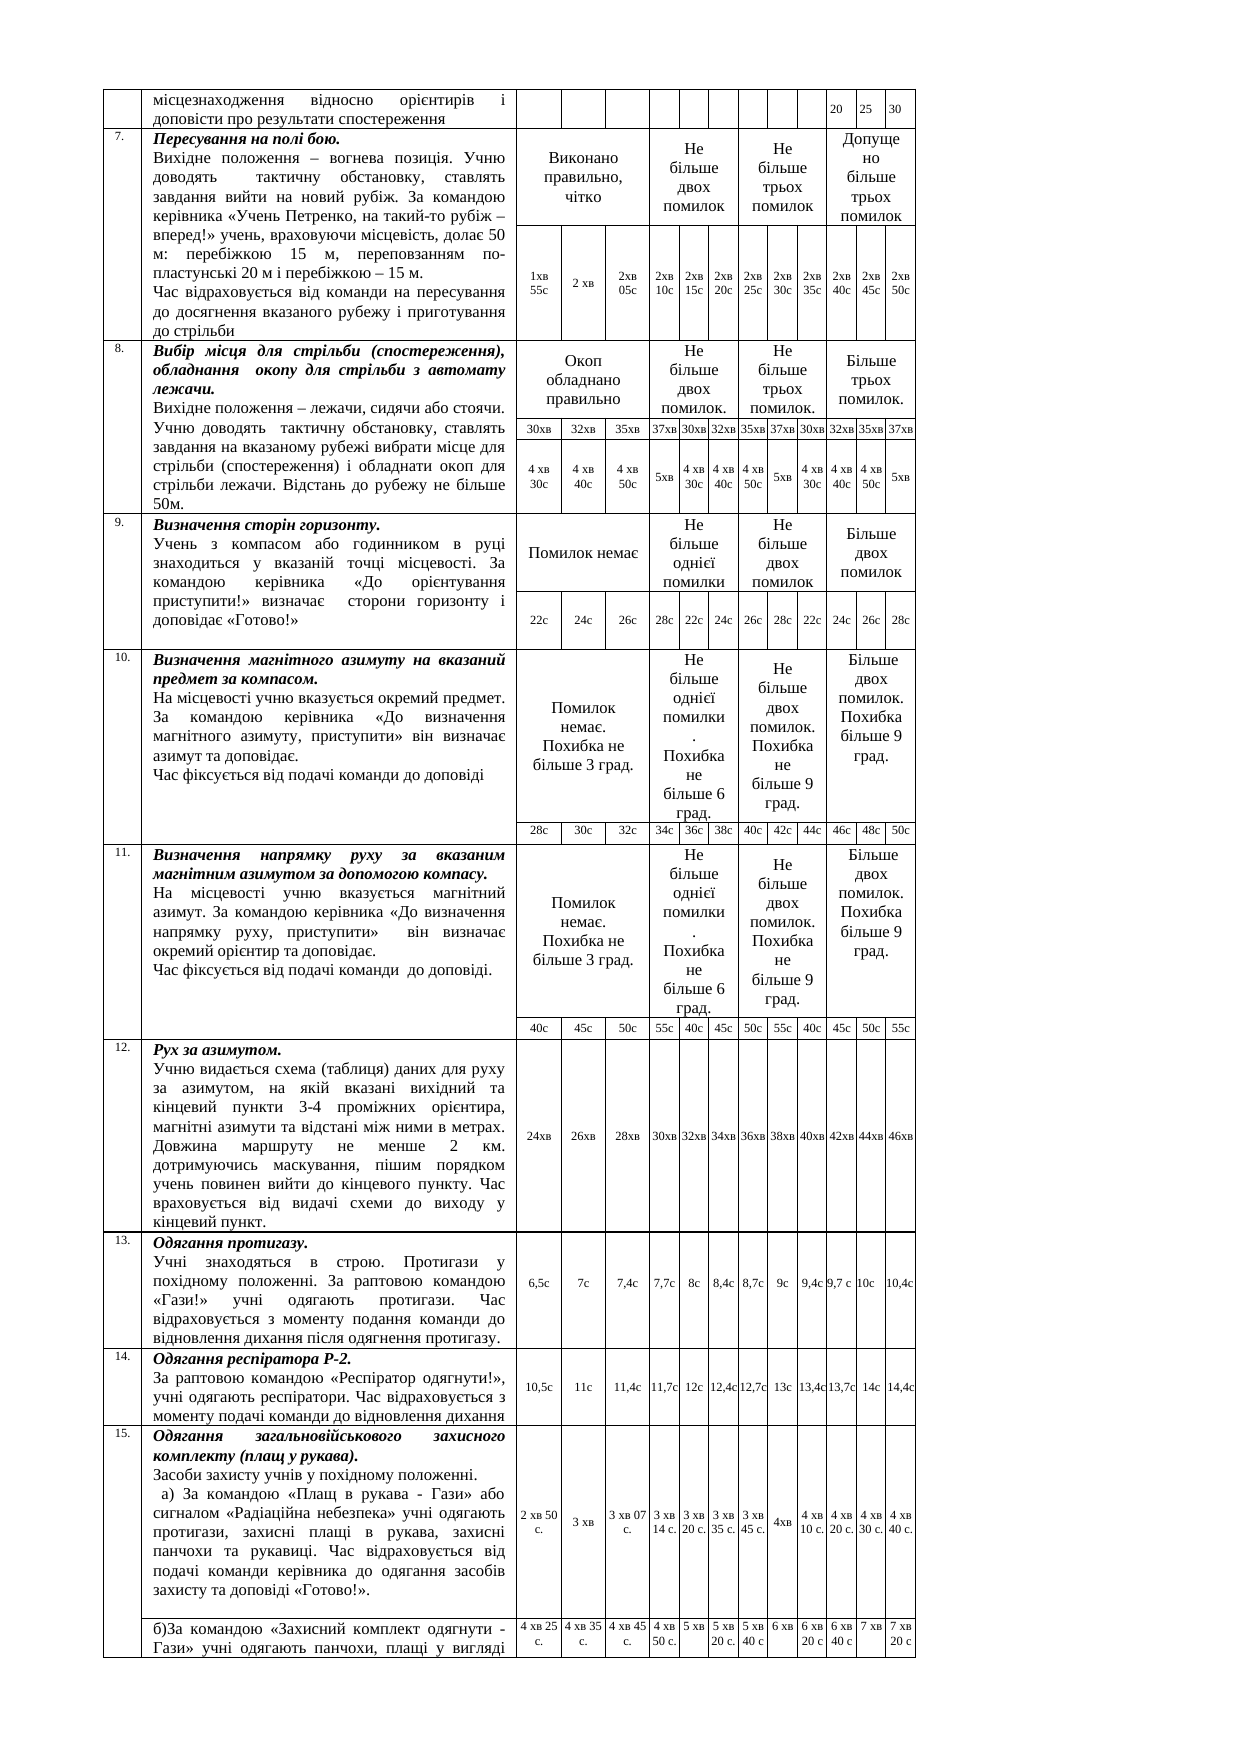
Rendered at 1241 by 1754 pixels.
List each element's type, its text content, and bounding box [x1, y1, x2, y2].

table_cell 3 хв 45 с. [739, 1426, 767, 1618]
table_cell Помилок немає [517, 514, 649, 591]
table_cell 4 хв 40с [562, 440, 605, 513]
table_cell Одягання протигазу. Учні знаходяться в строю. Протигази у похідному положенні. За раптовою командою «Гази!» учні одягають протигази. Час відраховується з моменту подання команди до відновлення дихання після одягнення протигазу. [142, 1233, 516, 1347]
table_cell 24хв [517, 1040, 561, 1231]
table_cell 3 хв 35 с. [709, 1426, 738, 1618]
table_cell 50с [886, 823, 915, 844]
table_cell 4 хв 50с [606, 440, 649, 513]
table_cell 8 [562, 90, 605, 128]
table_cell Не більше двох помилок. [650, 341, 738, 417]
table_cell 13,4с [798, 1349, 826, 1425]
table_cell 2хв 40с [827, 226, 856, 340]
table_cell 4 хв 50с [857, 440, 885, 513]
table_cell 4 хв 50с [739, 440, 767, 513]
table_cell 9,7 с [827, 1233, 856, 1347]
table_cell 30хв [650, 1040, 679, 1231]
table_cell 32с [606, 823, 649, 844]
table_cell Виконано правильно, чітко [517, 129, 649, 225]
table_cell Одягання загальновійськового захисного комплекту (плащ у рукава). Засоби захисту учнів у похідному положенні. а) За командою «Плащ в рукава - Гази» або сигналом «Радіаційна небезпека» учні одягають протигази, захисні плащі в рукава, захисні панчохи та рукавиці. Час відраховується від подачі команди керівника до одягання засобів захисту та доповіді «Готово!». [142, 1426, 516, 1618]
table_cell 22с [798, 592, 826, 648]
table_cell 37хв [650, 419, 679, 439]
table_cell 6 хв 20 с [798, 1619, 826, 1657]
table_cell 2хв 10с [650, 226, 679, 340]
table_cell 4 хв 30 с. [857, 1426, 885, 1618]
table_cell Більше трьох помилок. [827, 341, 915, 417]
table_cell Більше двох помилок. Похибка більше 9 град. [827, 650, 915, 822]
table_cell 5хв [650, 440, 679, 513]
table_cell Вибір місця для стрільби (спостереження), обладнання окопу для стрільби з автомату лежачи. Вихідне положення – лежачи, сидячи або стоячи. Учню доводять тактичну обстановку, ставлять завдання на вказаному рубежі вибрати місце для стрільби (спостереження) і обладнати окоп для стрільби лежачи. Відстань до рубежу не більше 50м. [142, 341, 516, 513]
table_cell 34с [650, 823, 679, 844]
table_cell 4 хв 20 с. [827, 1426, 856, 1618]
table_cell 2хв 25с [739, 226, 767, 340]
table_cell 8,4с [709, 1233, 738, 1347]
table_cell 10,5с [517, 1349, 561, 1425]
table_cell 36с [680, 823, 708, 844]
table_cell 40с [739, 823, 767, 844]
table_cell Не більше однієї помилки. Похибка не більше 6 град. [650, 650, 738, 822]
table_cell Допущено більше трьох помилок [827, 129, 915, 225]
table_cell 3 хв 20 с. [680, 1426, 708, 1618]
table_cell 32хв [680, 1040, 708, 1231]
table_cell 12,7с [739, 1349, 767, 1425]
table_cell 46хв [886, 1040, 915, 1231]
table_cell 2 [768, 90, 797, 128]
table_cell 28с [886, 592, 915, 648]
table_cell 26хв [562, 1040, 605, 1231]
table_cell 24с [709, 592, 738, 648]
table_cell 44хв [857, 1040, 885, 1231]
table_cell 35хв [739, 419, 767, 439]
table_cell 3 хв 07 с. [606, 1426, 649, 1618]
table_cell 6 хв [768, 1619, 797, 1657]
table_cell 4 хв 30с [680, 440, 708, 513]
table_cell 50с [606, 1018, 649, 1039]
table_cell 4 хв 50 с. [650, 1619, 679, 1657]
table_cell 6 [650, 90, 679, 128]
table_cell 30хв [517, 419, 561, 439]
table_cell Не більше двох помилок. Похибка не більше 9 град. [739, 845, 826, 1017]
table_cell 26с [606, 592, 649, 648]
table_cell 26с [739, 592, 767, 648]
table_cell 10с [857, 1233, 885, 1347]
table_cell 11,7с [650, 1349, 679, 1425]
table_cell Рух за азимутом. Учню видається схема (таблиця) даних для руху за азимутом, на якій вказані вихідний та кінцевий пункти 3-4 проміжних орієнтира, магнітні азимути та відстані між ними в метрах. Довжина маршруту не менше . дотримуючись маскування, пішим порядком учень повинен вийти до кінцевого пункту. Час враховується від видачі схеми до виходу у кінцевий пункт. [142, 1040, 516, 1231]
table_cell 4 хв 10 с. [798, 1426, 826, 1618]
table_cell 12. [104, 1040, 141, 1231]
table_cell 9,4с [798, 1233, 826, 1347]
table_cell 45с [827, 1018, 856, 1039]
table_cell 38хв [768, 1040, 797, 1231]
table_cell 4 хв 35 с. [562, 1619, 605, 1657]
table_cell 7с [562, 1233, 605, 1347]
table_cell 14. [104, 1349, 141, 1425]
table_cell 13. [104, 1233, 141, 1347]
table_cell 14с [857, 1349, 885, 1425]
table_cell 32хв [709, 419, 738, 439]
table_cell 2хв 20с [709, 226, 738, 340]
table_cell 2 хв 50 с. [517, 1426, 561, 1618]
table_cell 8. [104, 341, 141, 513]
table_cell 0-30 [886, 90, 915, 128]
table_cell 5 хв 40 с [739, 1619, 767, 1657]
table_cell 34хв [709, 1040, 738, 1231]
table_cell 1 [798, 90, 826, 128]
table_cell 28хв [606, 1040, 649, 1231]
table_cell 22с [517, 592, 561, 648]
table_cell 46с [827, 823, 856, 844]
table_cell 7 хв 20 с [886, 1619, 915, 1657]
table_cell 8с [680, 1233, 708, 1347]
table_cell 11с [562, 1349, 605, 1425]
table_cell 9с [768, 1233, 797, 1347]
table_cell 50с [857, 1018, 885, 1039]
table_cell 0-20 [827, 90, 856, 128]
table_cell 32хв [562, 419, 605, 439]
table_cell 10,4с [886, 1233, 915, 1347]
table_cell 37хв [886, 419, 915, 439]
table_cell 42с [768, 823, 797, 844]
table_cell Не більше двох помилок. Похибка не більше 9 град. [739, 650, 826, 822]
table_cell 24с [562, 592, 605, 648]
table_cell Не більше трьох помилок. [739, 341, 826, 417]
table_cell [142, 1619, 516, 1657]
table_cell 28с [650, 592, 679, 648]
table_cell 4 хв 30с [517, 440, 561, 513]
table_cell 7 хв [857, 1619, 885, 1657]
table_cell 28с [768, 592, 797, 648]
table_cell 7,4с [606, 1233, 649, 1347]
table_cell 22с [680, 592, 708, 648]
table_cell 12с [680, 1349, 708, 1425]
table_cell 6 хв 40 с [827, 1619, 856, 1657]
table_cell 4 [709, 90, 738, 128]
table_cell Окоп обладнано правильно [517, 341, 649, 417]
table_cell 55с [768, 1018, 797, 1039]
table_cell 5хв [768, 440, 797, 513]
table_cell 4 хв 30с [798, 440, 826, 513]
table_cell 26с [857, 592, 885, 648]
table_cell 45с [562, 1018, 605, 1039]
table_cell 8,7с [739, 1233, 767, 1347]
table_cell 5 хв 20 с. [709, 1619, 738, 1657]
table_cell 2 хв [562, 226, 605, 340]
table_cell 3 [739, 90, 767, 128]
table_cell Не більше двох помилок [650, 129, 738, 225]
table_cell 3 хв [562, 1426, 605, 1618]
table_cell 44с [798, 823, 826, 844]
table_cell 30хв [680, 419, 708, 439]
table_cell 13с [768, 1349, 797, 1425]
table_cell Пересування на полі бою. Вихідне положення – вогнева позиція. Учню доводять тактичну обстановку, ставлять завдання вийти на новий рубіж. За командою керівника «Учень Петренко, на такий-то рубіж – вперед!» учень, враховуючи місцевість, долає 50 м: перебіжкою , переповзанням по-пластунські і перебіжкою – . Час відраховується від команди на пересування до досягнення вказаного рубежу і приготування до стрільби [142, 129, 516, 340]
table_cell Не більше однієї помилки. Похибка не більше 6 град. [650, 845, 738, 1017]
table_cell 38с [709, 823, 738, 844]
table_cell 10. [104, 650, 141, 844]
table_cell 55с [886, 1018, 915, 1039]
table_cell 0-25 [857, 90, 885, 128]
table_cell 40с [680, 1018, 708, 1039]
table_cell Не більше трьох помилок [739, 129, 826, 225]
table_cell 5хв [886, 440, 915, 513]
table_cell 1хв 55с [517, 226, 561, 340]
table_cell 12,4с [709, 1349, 738, 1425]
table_cell 2хв 50с [886, 226, 915, 340]
table_cell Не більше двох помилок [739, 514, 826, 591]
table_cell 5 [680, 90, 708, 128]
table_cell 40хв [798, 1040, 826, 1231]
table_cell 35хв [857, 419, 885, 439]
table_cell Визначення магнітного азимуту на вказаний предмет за компасом. На місцевості учню вказується окремий предмет. За командою керівника «До визначення магнітного азимуту, приступити» він визначає азимут та доповідає. Час фіксується від подачі команди до доповіді [142, 650, 516, 844]
table_cell 45с [709, 1018, 738, 1039]
table_cell 40с [798, 1018, 826, 1039]
table_cell 48с [857, 823, 885, 844]
table_cell 36хв [739, 1040, 767, 1231]
table_cell 4 хв 40с [827, 440, 856, 513]
table_cell 32хв [827, 419, 856, 439]
table_cell 40с [517, 1018, 561, 1039]
table_cell 4 хв 25 с. [517, 1619, 561, 1657]
table_cell 4 хв 45 с. [606, 1619, 649, 1657]
table_cell Визначення сторін горизонту. Учень з компасом або годинником в руці знаходиться у вказаній точці місцевості. За командою керівника «До орієнтування приступити!» визначає сторони горизонту і доповідає «Готово!» [142, 514, 516, 648]
table_cell 7,7с [650, 1233, 679, 1347]
table_cell 5 хв [680, 1619, 708, 1657]
table_cell 11,4с [606, 1349, 649, 1425]
table_cell 55с [650, 1018, 679, 1039]
table_cell Не більше однієї помилки [650, 514, 738, 591]
table_cell 14,4с [886, 1349, 915, 1425]
table_cell Одягання респіратора Р-2. За раптовою командою «Респіратор одягнути!», учні одягають респіратори. Час відраховується з моменту подачі команди до відновлення дихання [142, 1349, 516, 1425]
table_cell 42хв [827, 1040, 856, 1231]
table_cell 35хв [606, 419, 649, 439]
table_cell 4хв [768, 1426, 797, 1618]
table_cell 13,7с [827, 1349, 856, 1425]
table_cell Помилок немає. Похибка не більше 3 град. [517, 845, 649, 1017]
table_cell 37хв [768, 419, 797, 439]
table_cell 4 хв 40 с. [886, 1426, 915, 1618]
table_cell 30с [562, 823, 605, 844]
table_cell 2хв 35с [798, 226, 826, 340]
table_cell Більше двох помилок [827, 514, 915, 591]
table_cell 30хв [798, 419, 826, 439]
table_cell 2хв 05с [606, 226, 649, 340]
table_cell 9 [517, 90, 561, 128]
table_cell 6,5с [517, 1233, 561, 1347]
table_cell 3 хв 14 с. [650, 1426, 679, 1618]
table_cell 28с [517, 823, 561, 844]
table_cell 11. [104, 845, 141, 1039]
table_cell 7. [104, 129, 141, 340]
table_cell 7 [606, 90, 649, 128]
table_cell 24с [827, 592, 856, 648]
table_cell 50с [739, 1018, 767, 1039]
table_cell Визначення напрямку руху за вказаним магнітним азимутом за допомогою компасу. На місцевості учню вказується магнітний азимут. За командою керівника «До визначення напрямку руху, приступити» він визначає окремий орієнтир та доповідає. Час фіксується від подачі команди до доповіді. [142, 845, 516, 1039]
table_cell 15. [104, 1426, 141, 1657]
table_cell 9. [104, 514, 141, 648]
table_cell 2хв 30с [768, 226, 797, 340]
table_cell 4 хв 40с [709, 440, 738, 513]
table_cell 2хв 45с [857, 226, 885, 340]
table_cell Більше двох помилок. Похибка більше 9 град. [827, 845, 915, 1017]
table_cell 2хв 15с [680, 226, 708, 340]
table_cell Помилок немає. Похибка не більше 3 град. [517, 650, 649, 822]
